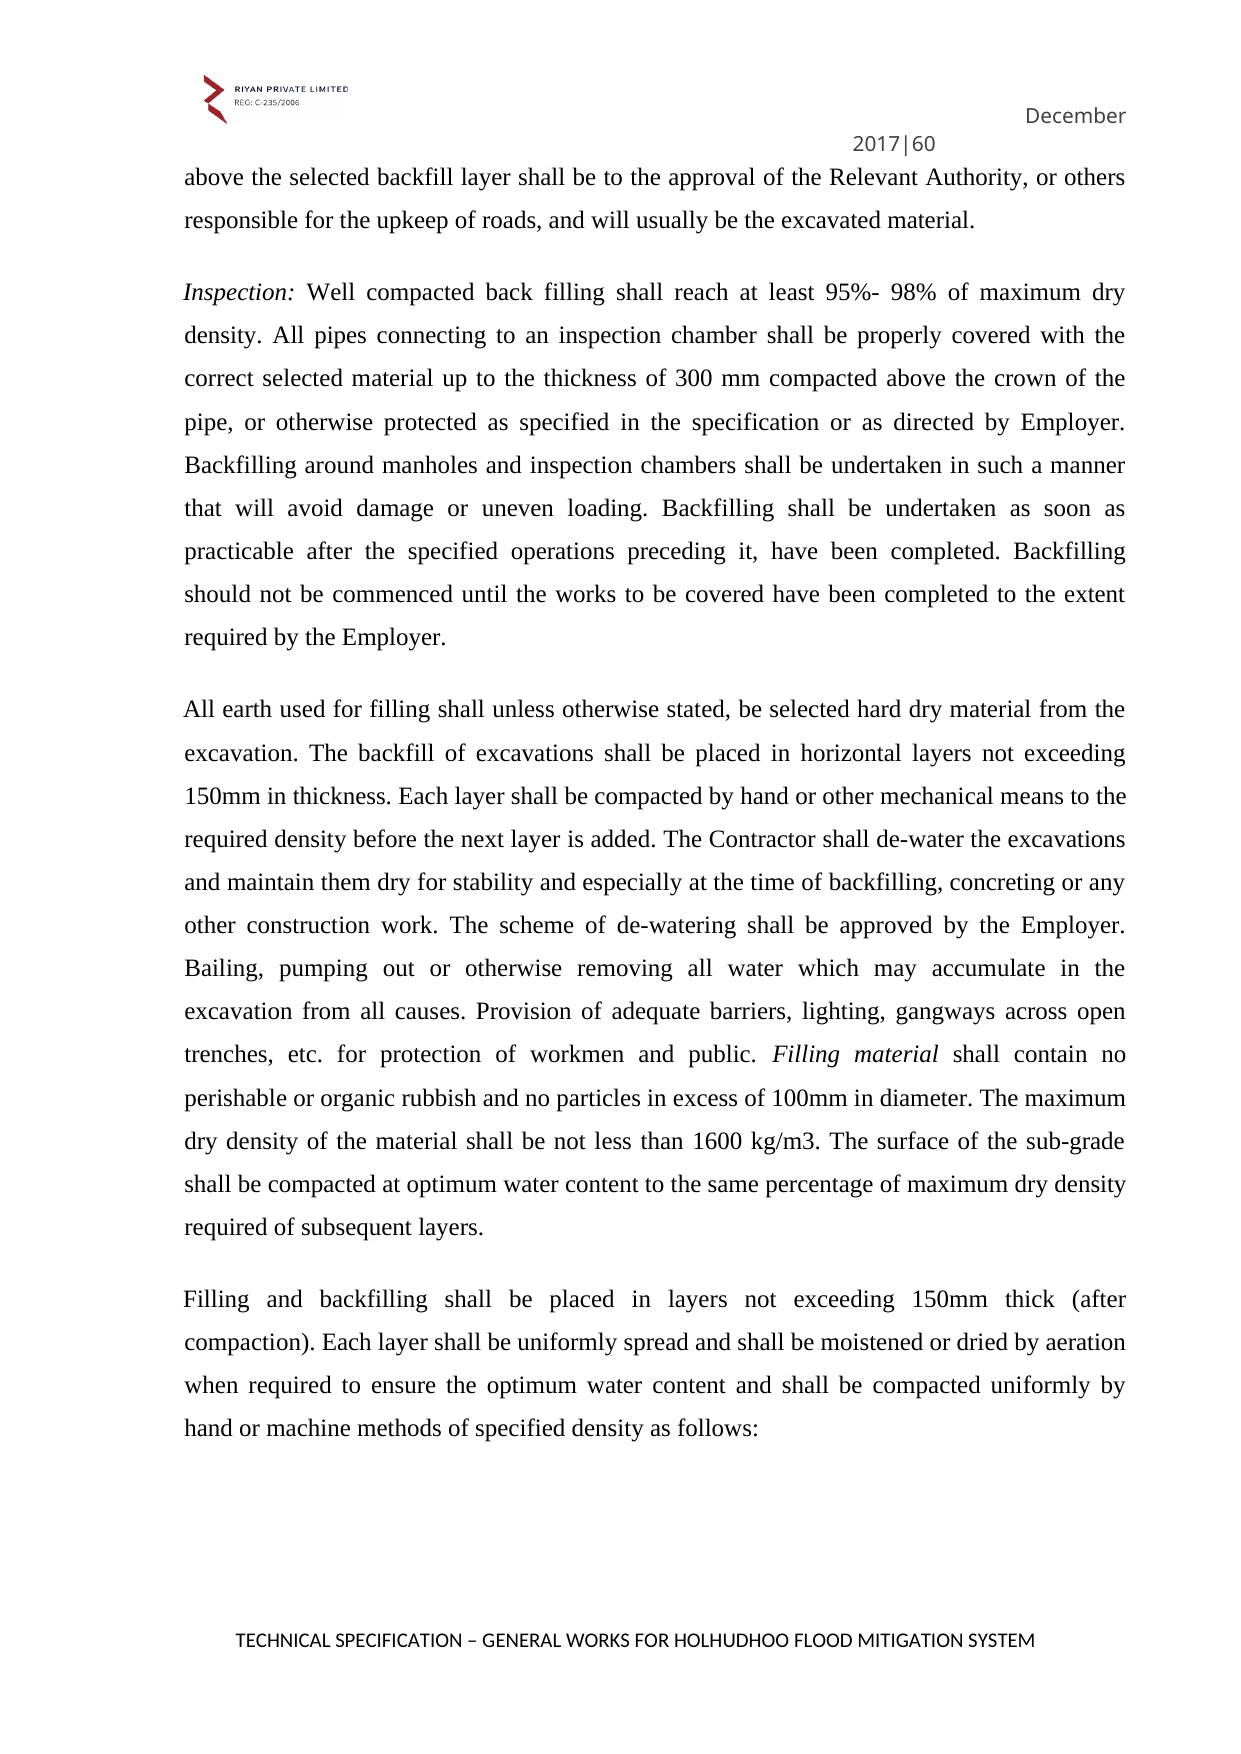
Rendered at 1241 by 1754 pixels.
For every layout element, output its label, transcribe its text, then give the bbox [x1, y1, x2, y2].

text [183, 162, 1127, 234]
text All earth used for filling shall unless otherwise stated, be selected hard dry material from the excavation. The backfill of excavations shall be placed in horizontal layers not exceeding 150mm in thickness. Each layer shall be compacted by hand or other mechanical means to the required density before the next layer is added. The Contractor shall de-water the excavations and maintain them dry for stability and especially at the time of backfilling, concreting or any other construction work. The scheme of de-watering shall be approved by the Employer. Bailing, pumping out or otherwise removing all water which may accumulate in the excavation from all causes. Provision of adequate barriers, lighting, gangways across open trenches, etc. for protection of workmen and public. Filling material shall contain no perishable or organic rubbish and no particles in excess of 100mm in diameter. The maximum dry density of the material shall be not less than 1600 kg/m3. The surface of the sub-grade shall be compacted at optimum water content to the same percentage of maximum dry density required of subsequent layers. [183, 694, 1127, 1241]
text Filling and backfilling shall be placed in layers not exceeding 150mm thick (after compaction). Each layer shall be uniformly spread and shall be moistened or dried by aeration when required to ensure the optimum water content and shall be compacted uniformly by hand or machine methods of specified density as follows: [183, 1284, 1127, 1442]
picture [203, 75, 348, 124]
text Inspection: Well compacted back filling shall reach at least 95%- 98% of maximum dry density. All pipes connecting to an inspection chamber shall be properly covered with the correct selected material up to the thickness of 300 mm compacted above the crown of the pipe, or otherwise protected as specified in the specification or as directed by Employer. Backfilling around manholes and inspection chambers shall be undertaken in such a manner that will avoid damage or uneven loading. Backfilling shall be undertaken as soon as practicable after the specified operations preceding it, have been completed. Backfilling should not be commenced until the works to be covered have been completed to the extent required by the Employer. [183, 277, 1127, 651]
